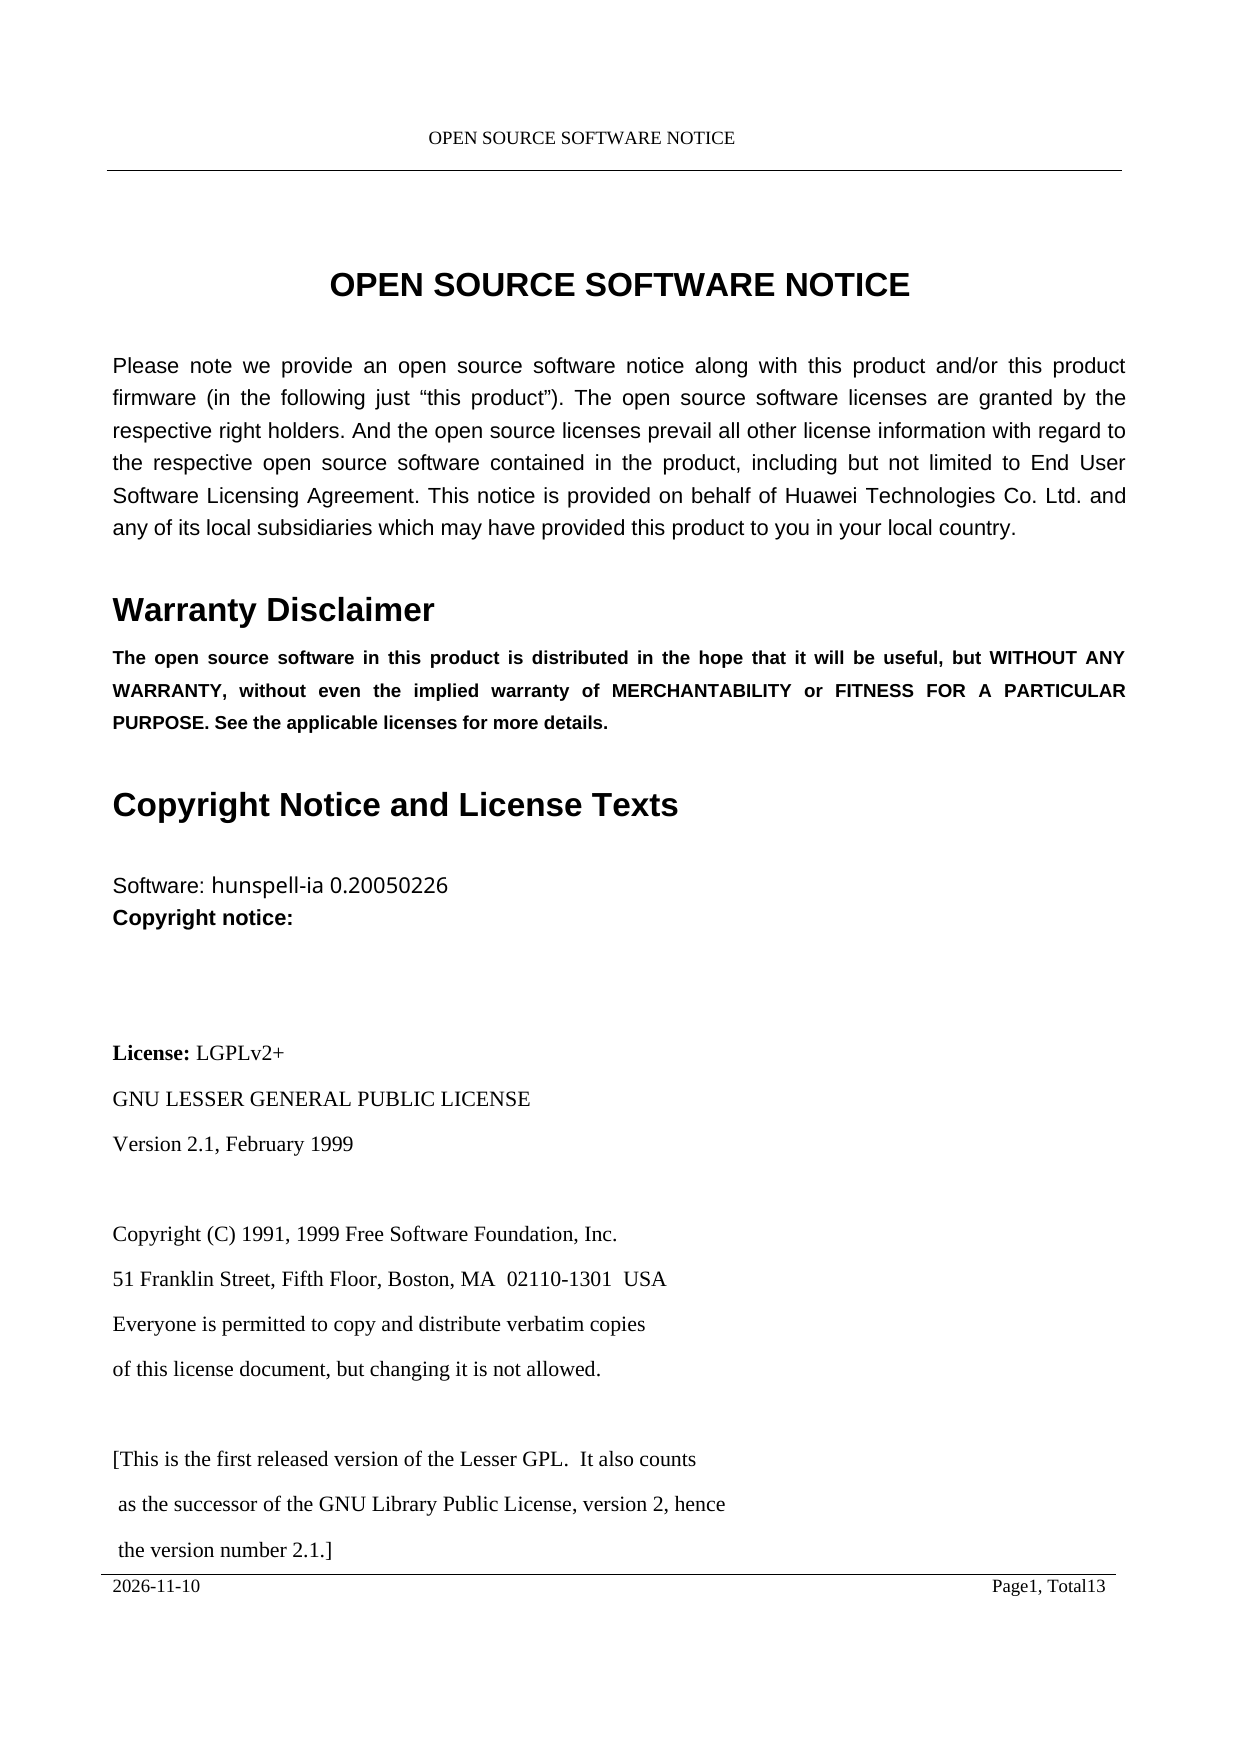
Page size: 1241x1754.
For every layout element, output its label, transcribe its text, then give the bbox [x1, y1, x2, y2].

text License: LGPLv2+ [112, 1037, 1128, 1069]
text OPEN SOURCE SOFTWARE NOTICE [112, 251, 1128, 316]
text Everyone is permitted to copy and distribute verbatim copies [112, 1307, 1128, 1340]
text The open source software in this product is distributed in the hope that it will be useful, but WITHOUT ANY WARRANTY, without even the implied warranty of MERCHANTABILITY or FITNESS FOR A PARTICULAR PURPOSE. See the applicable licenses for more details. [112, 641, 1128, 739]
text Warranty Disclaimer [112, 576, 1128, 641]
text Please note we provide an open source software notice along with this product and/or this product firmware (in the following just “this product”). The open source software licenses are granted by the respective right holders. And the open source licenses prevail all other license information with regard to the respective open source software contained in the product, including but not limited to End User Software Licensing Agreement. This notice is provided on behalf of Huawei Technologies Co. Ltd. and any of its local subsidiaries which may have provided this product to you in your local country. [112, 349, 1128, 544]
text Software: hunspell-ia 0.20050226 [112, 869, 1128, 901]
text Version 2.1, February 1999 [112, 1127, 1128, 1159]
text Copyright (C) 1991, 1999 Free Software Foundation, Inc. [112, 1217, 1128, 1250]
text of this license document, but changing it is not allowed. [112, 1352, 1128, 1385]
text the version number 2.1.] [112, 1533, 1128, 1565]
text GNU LESSER GENERAL PUBLIC LICENSE [112, 1082, 1128, 1114]
text as the successor of the GNU Library Public License, version 2, hence [112, 1488, 1128, 1520]
text Copyright Notice and License Texts [112, 771, 1128, 836]
text Copyright notice: [112, 901, 1128, 934]
text [This is the first released version of the Lesser GPL. It also counts [112, 1443, 1128, 1475]
text 51 Franklin Street, Fifth Floor, Boston, MA 02110-1301 USA [112, 1262, 1128, 1295]
